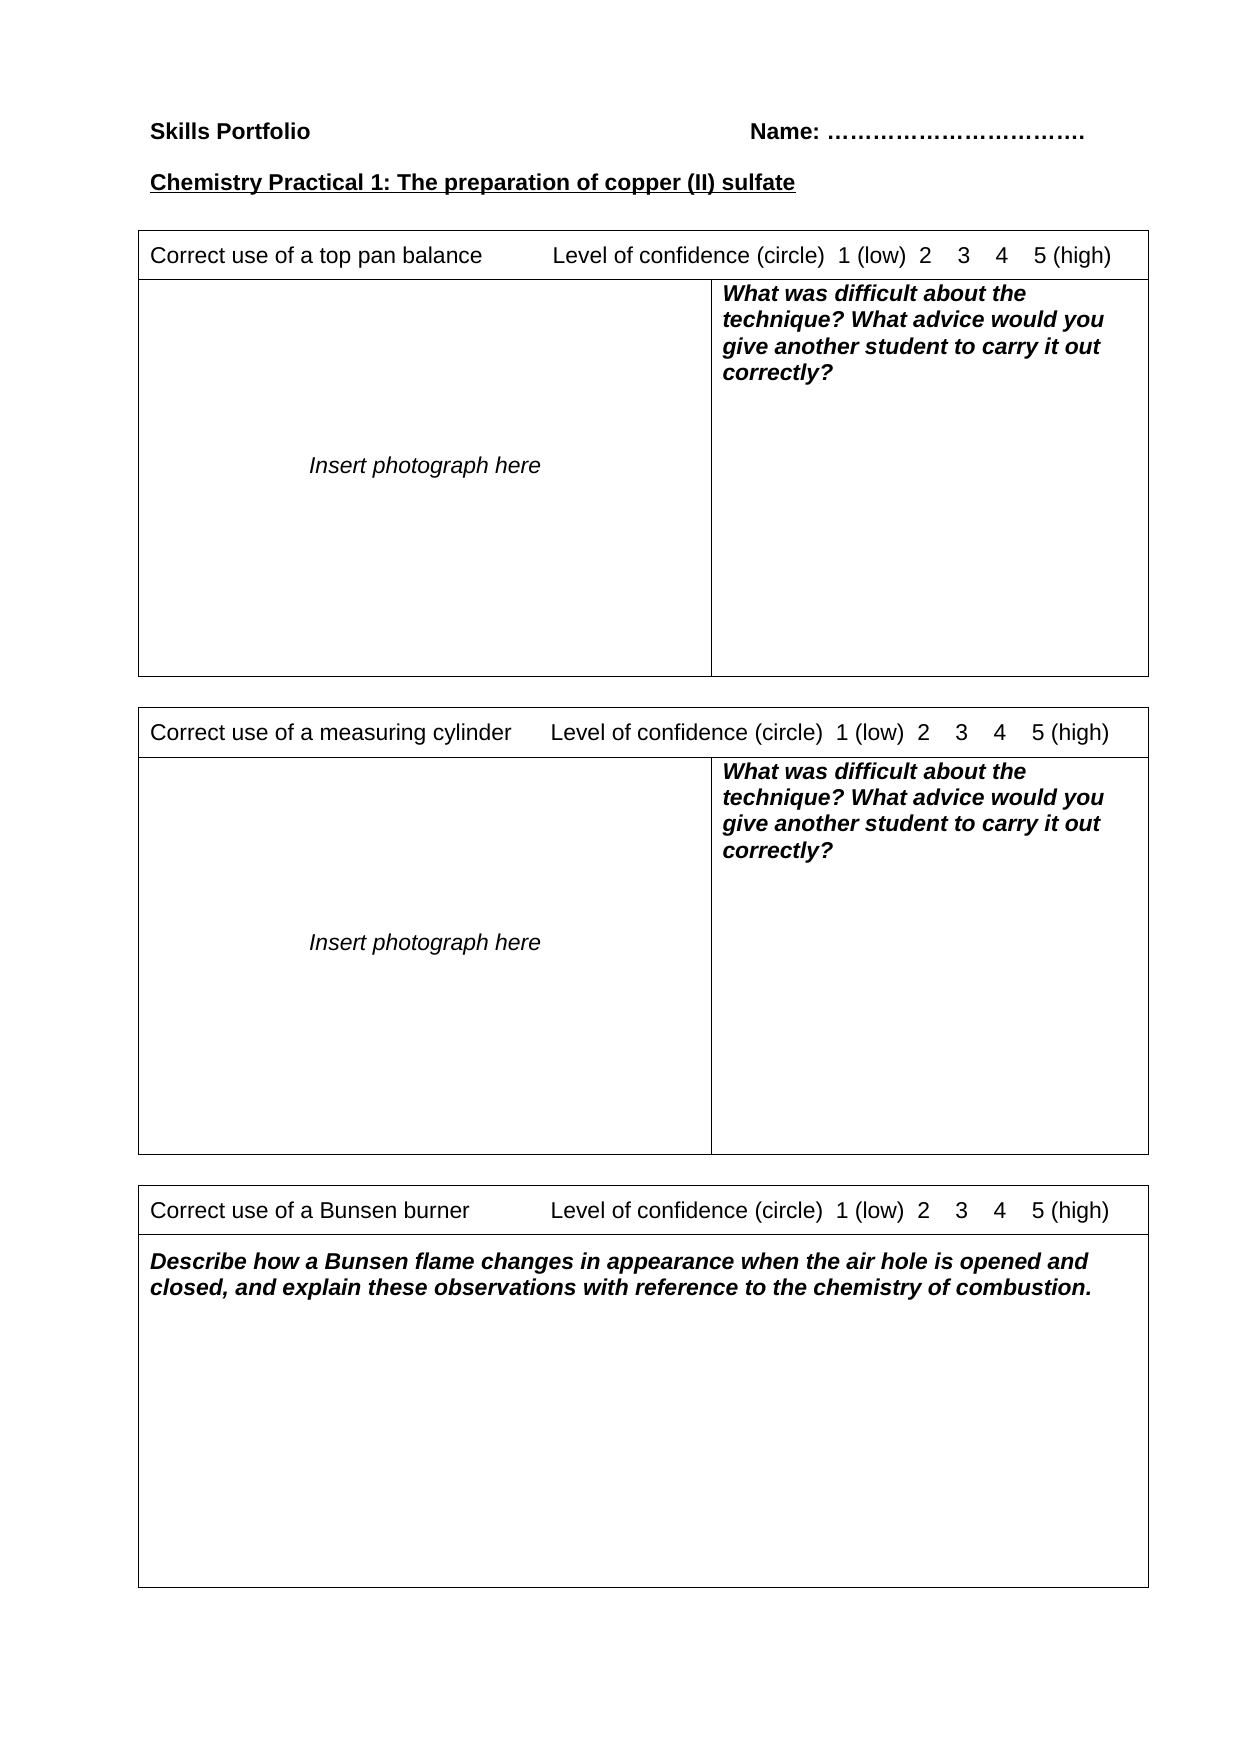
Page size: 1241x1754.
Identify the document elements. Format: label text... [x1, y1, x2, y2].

table_cell Describe how a Bunsen flame changes in appearance when the air hole is opened and closed, and explain these observations with reference to the chemistry of combustion. [139, 1235, 1148, 1587]
table_cell What was difficult about the technique? What advice would you give another student to carry it out correctly? [712, 758, 1148, 1154]
table_cell What was difficult about the technique? What advice would you give another student to carry it out correctly? [712, 280, 1148, 676]
table_header Correct use of a measuring cylinder Level of confidence (circle) 1 (low) 2 3 4 5 (high) [139, 708, 1148, 757]
table_header Correct use of a Bunsen burner Level of confidence (circle) 1 (low) 2 3 4 5 (high) [139, 1186, 1148, 1234]
text Chemistry Practical 1: The preparation of copper (II) sulfate [150, 169, 1137, 196]
table_header Correct use of a top pan balance Level of confidence (circle) 1 (low) 2 3 4 5 (high) [139, 231, 1148, 279]
text Skills Portfolio Name: ……………………………. [150, 118, 1137, 144]
table_cell Insert photograph here [139, 280, 711, 676]
table_cell Insert photograph here [139, 758, 711, 1154]
